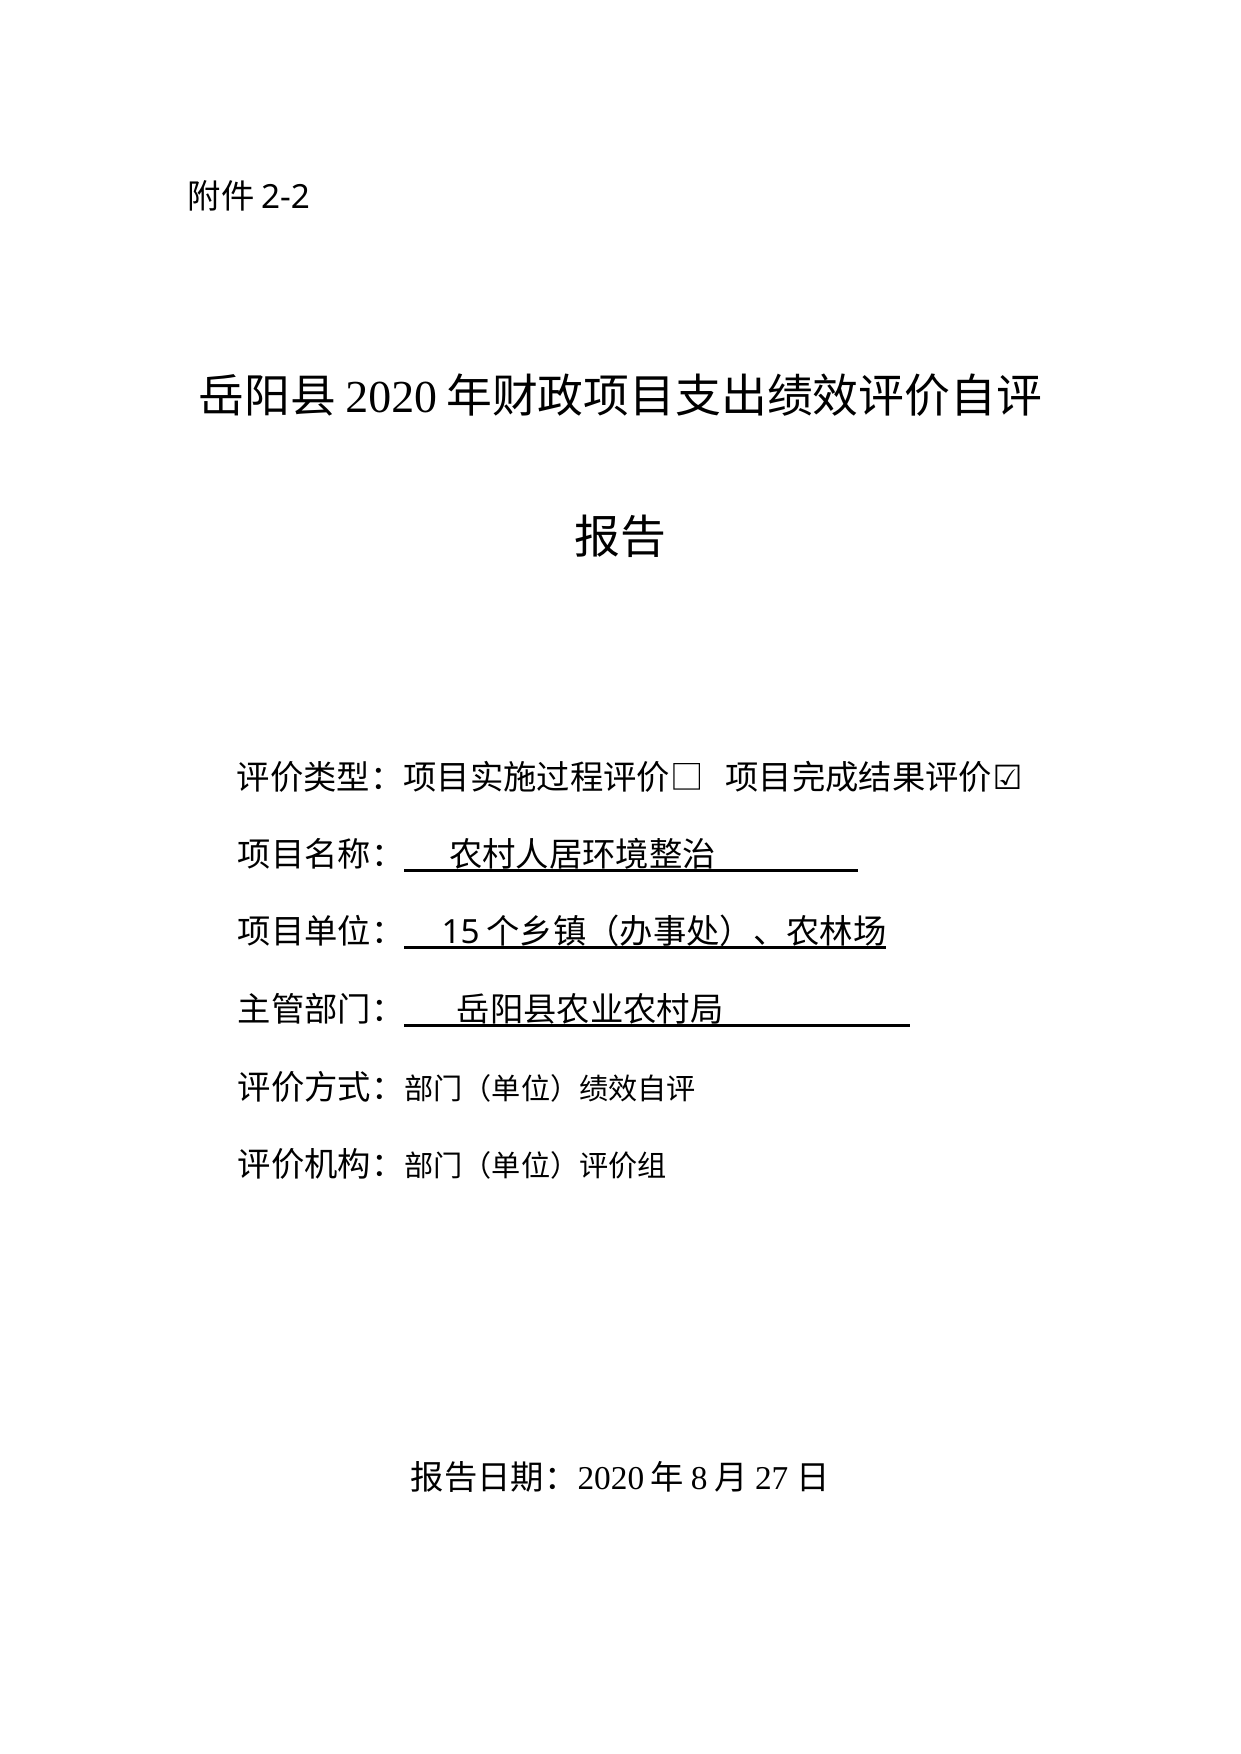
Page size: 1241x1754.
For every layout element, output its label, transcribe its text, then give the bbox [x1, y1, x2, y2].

text 附件2-2 [187, 162, 1053, 227]
text 项目名称： 农村人居环境整治 [187, 819, 1053, 884]
text 主管部门： 岳阳县农业农村局 [187, 974, 1053, 1039]
text 岳阳县2020年财政项目支出绩效评价自评报告 [187, 343, 1053, 582]
text 项目单位： 15个乡镇（办事处）、农林场 [187, 897, 1053, 962]
text 报告日期：2020年8月 27 日 [187, 1442, 1053, 1507]
text 评价机构：部门（单位）评价组 [187, 1129, 1053, 1194]
text 评价方式：部门（单位）绩效自评 [187, 1052, 1053, 1117]
text 评价类型：项目实施过程评价□ 项目完成结果评价☑ [187, 742, 1053, 807]
